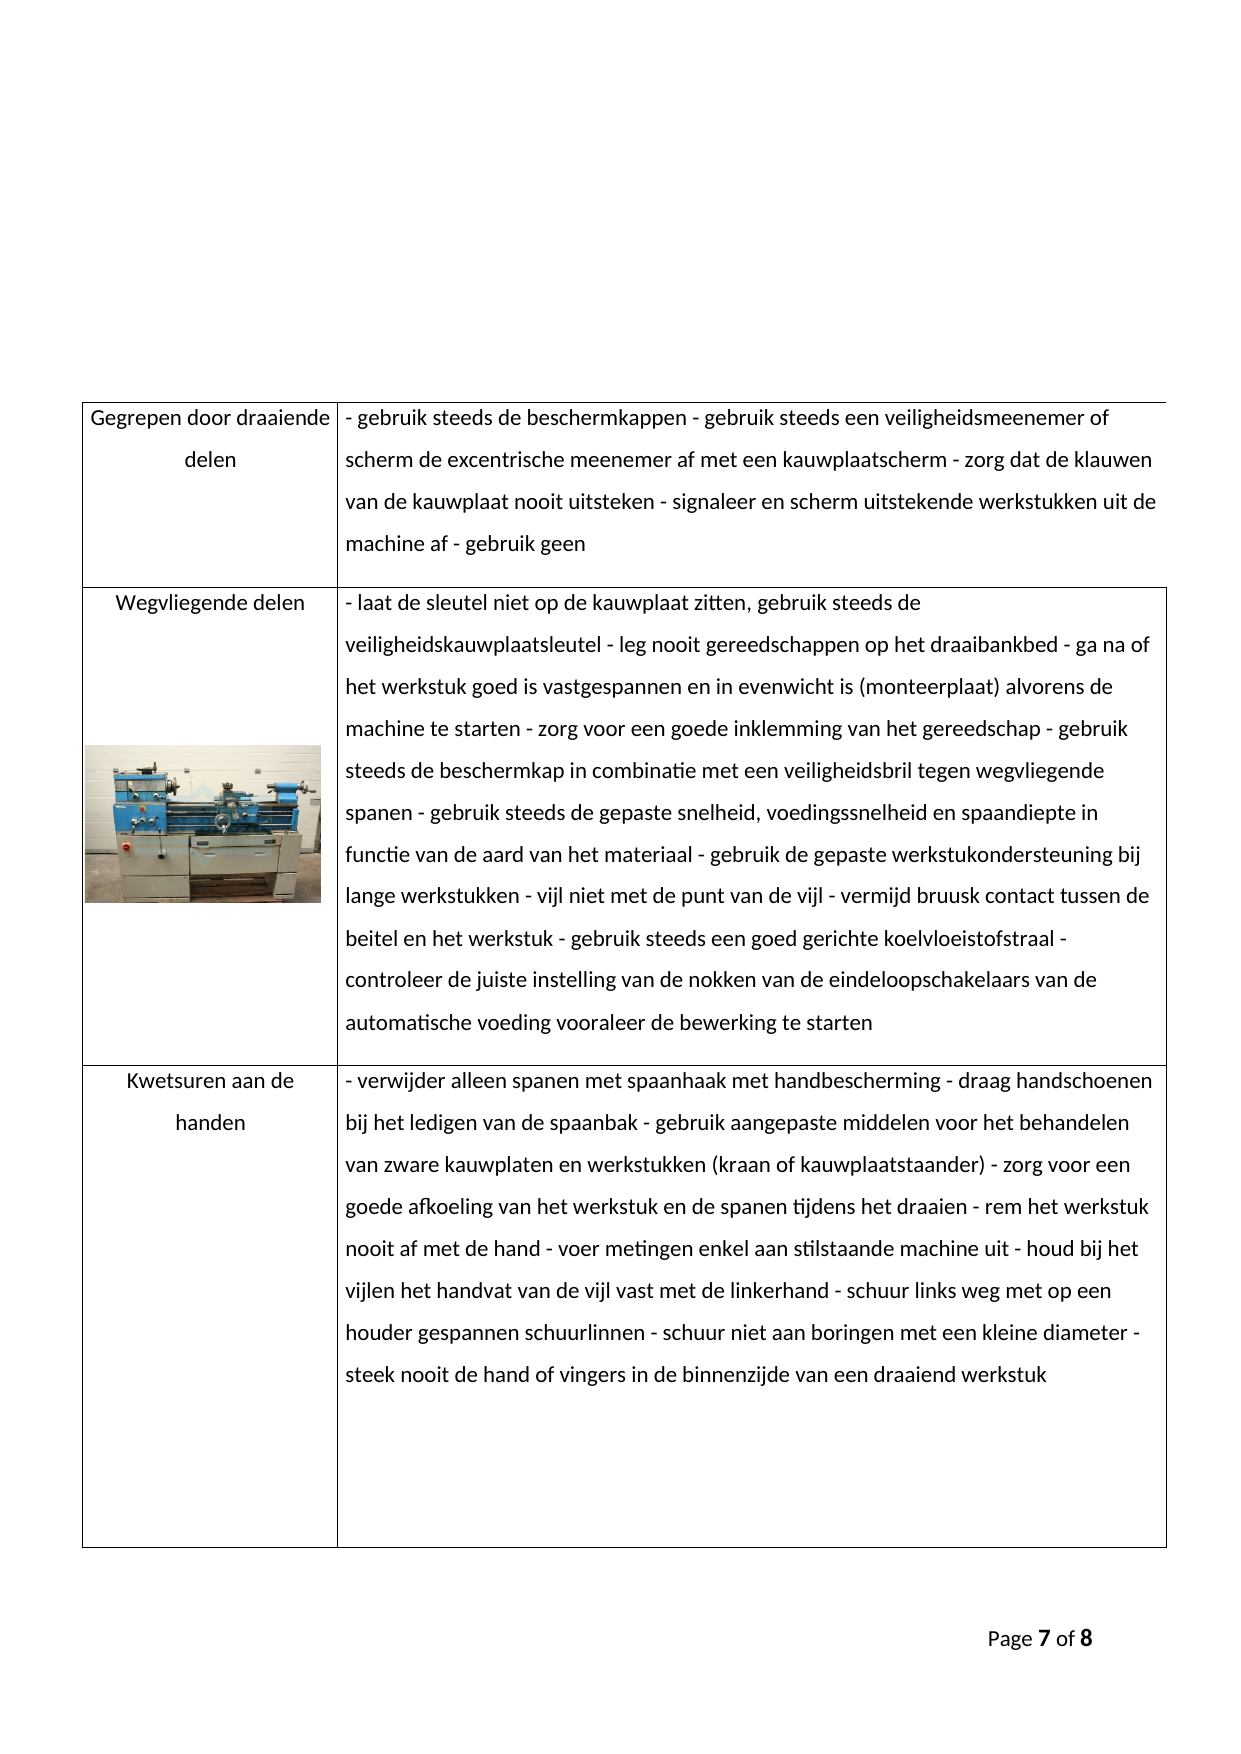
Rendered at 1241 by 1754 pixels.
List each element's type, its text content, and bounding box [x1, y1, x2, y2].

table_header Gegrepen door draaiende delen [83, 403, 337, 587]
table_cell - laat de sleutel niet op de kauwplaat zitten, gebruik steeds de veiligheidskauwplaatsleutel - leg nooit gereedschappen op het draaibankbed - ga na of het werkstuk goed is vastgespannen en in evenwicht is (monteerplaat) alvorens de machine te starten - zorg voor een goede inklemming van het gereedschap - gebruik steeds de beschermkap in combinatie met een veiligheidsbril tegen wegvliegende spanen - gebruik steeds de gepaste snelheid, voedingssnelheid en spaandiepte in functie van de aard van het materiaal - gebruik de gepaste werkstukondersteuning bij lange werkstukken - vijl niet met de punt van de vijl - vermijd bruusk contact tussen de beitel en het werkstuk - gebruik steeds een goed gerichte koelvloeistofstraal - controleer de juiste instelling van de nokken van de eindeloopschakelaars van de automatische voeding vooraleer de bewerking te starten [338, 588, 1166, 1065]
table_cell Wegvliegende delen [83, 588, 337, 1065]
table_cell Kwetsuren aan de handen [83, 1066, 337, 1547]
table_cell - verwijder alleen spanen met spaanhaak met handbescherming - draag handschoenen bij het ledigen van de spaanbak - gebruik aangepaste middelen voor het behandelen van zware kauwplaten en werkstukken (kraan of kauwplaatstaander) - zorg voor een goede afkoeling van het werkstuk en de spanen tijdens het draaien - rem het werkstuk nooit af met de hand - voer metingen enkel aan stilstaande machine uit - houd bij het vijlen het handvat van de vijl vast met de linkerhand - schuur links weg met op een houder gespannen schuurlinnen - schuur niet aan boringen met een kleine diameter - steek nooit de hand of vingers in de binnenzijde van een draaiend werkstuk [338, 1066, 1166, 1547]
table_header - gebruik steeds de beschermkappen - gebruik steeds een veiligheidsmeenemer of scherm de excentrische meenemer af met een kauwplaatscherm - zorg dat de klauwen van de kauwplaat nooit uitsteken - signaleer en scherm uitstekende werkstukken uit de machine af - gebruik geen [338, 403, 1166, 587]
picture [83, 745, 321, 902]
